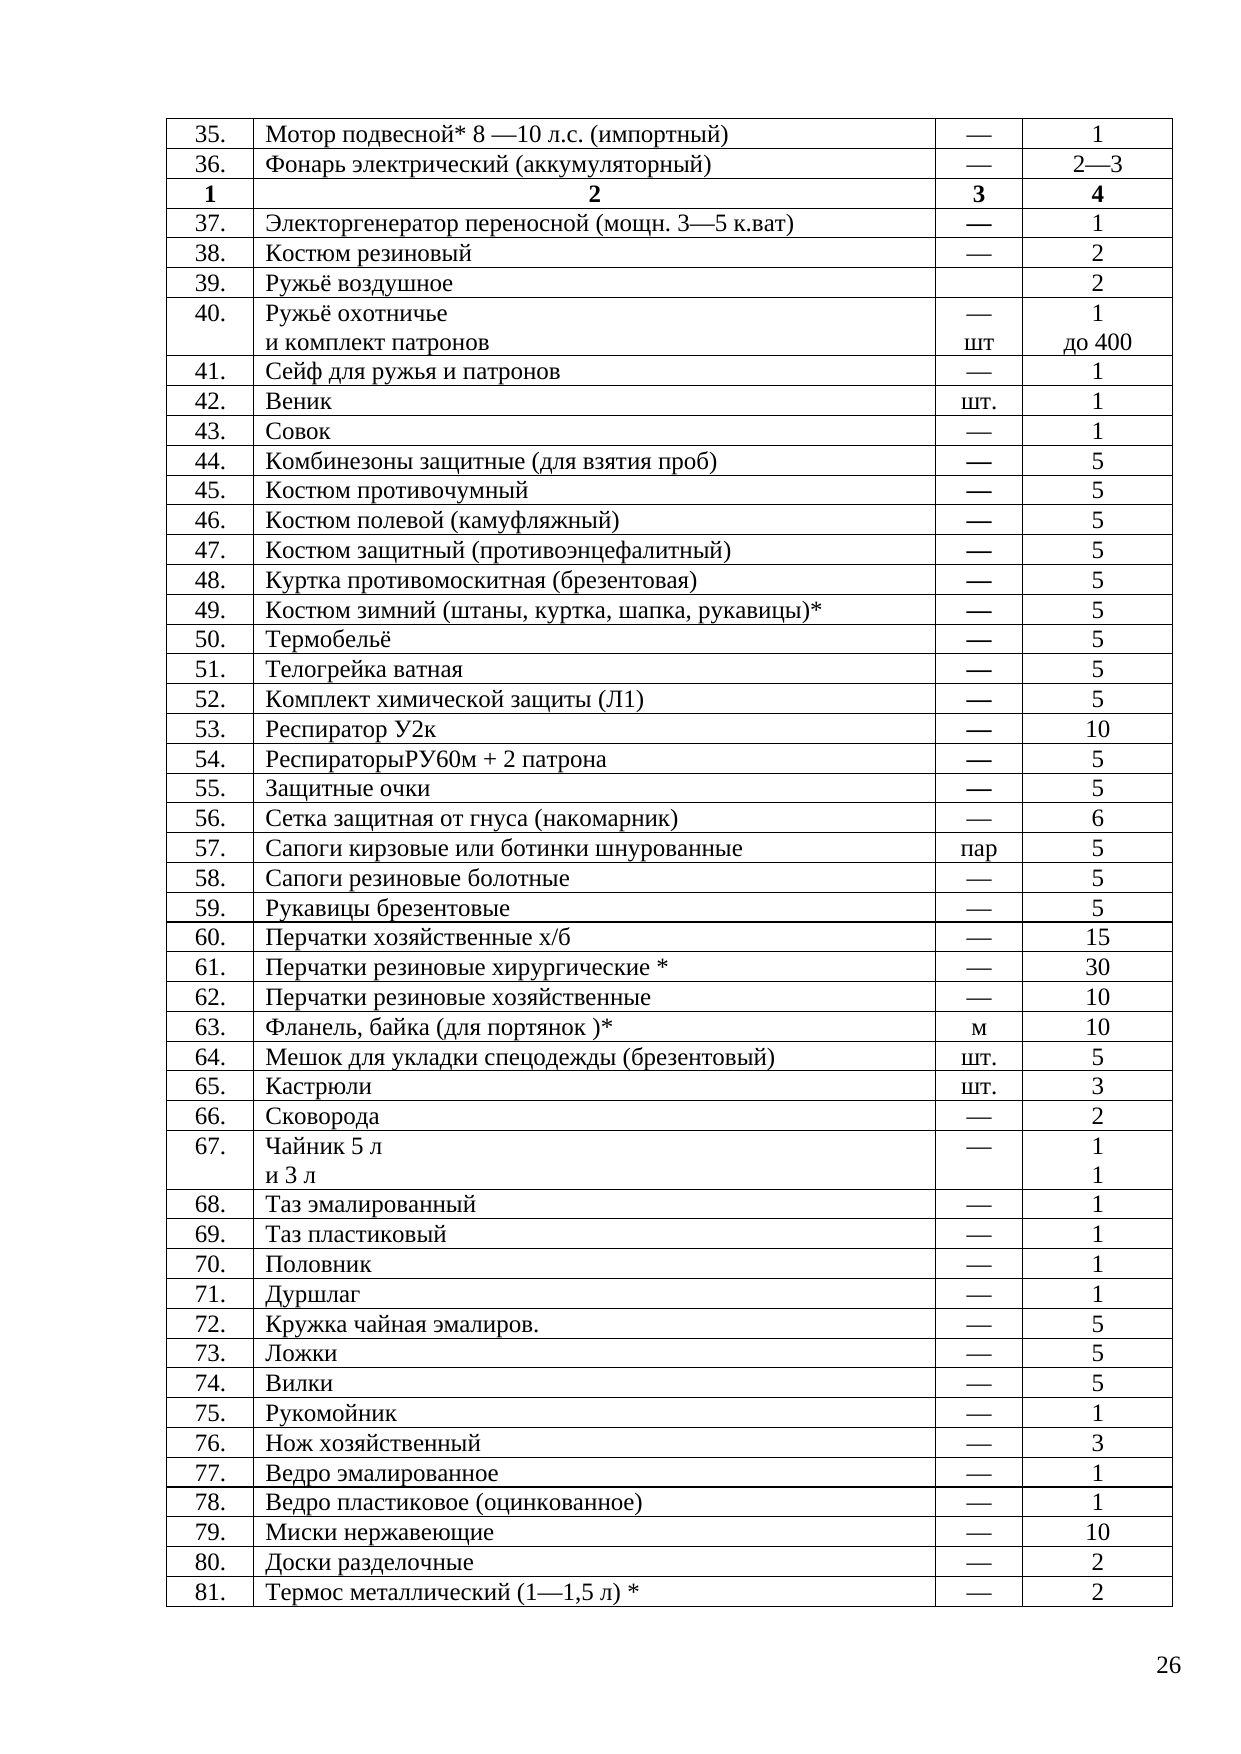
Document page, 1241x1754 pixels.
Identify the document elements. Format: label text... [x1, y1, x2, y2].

table_cell Таз эмалированный [254, 1190, 935, 1218]
table_cell 35. [167, 119, 253, 148]
table_cell Перчатки резиновые хозяйственные [254, 982, 935, 1011]
table_cell м [936, 1012, 1022, 1041]
table_cell — [936, 238, 1022, 267]
table_cell 4 [1023, 179, 1172, 207]
table_cell — шт [936, 298, 1022, 355]
table_cell 1 [1023, 1249, 1172, 1278]
table_cell Половник [254, 1249, 935, 1278]
table_cell — [936, 1131, 1022, 1188]
table_cell Миски нержавеющие [254, 1517, 935, 1546]
table_cell 36. [167, 149, 253, 178]
table_cell — [936, 1488, 1022, 1516]
table_cell — [936, 952, 1022, 981]
table_cell 63. [167, 1012, 253, 1041]
table_cell Термобельё [254, 625, 935, 653]
table_cell 72. [167, 1309, 253, 1337]
table_cell 5 [1023, 893, 1172, 921]
table_cell 2 [254, 179, 935, 207]
table_cell Веник [254, 386, 935, 415]
table_cell — [936, 893, 1022, 921]
table_cell 51. [167, 654, 253, 683]
table_cell 5 [1023, 595, 1172, 623]
table_cell 77. [167, 1458, 253, 1486]
table_cell Электоргенератор переносной (мощн. 3—5 к.ват) [254, 209, 935, 237]
table_cell 1 [1023, 356, 1172, 385]
table_cell — [936, 565, 1022, 594]
table_cell 10 [1023, 982, 1172, 1011]
table_cell — [936, 625, 1022, 653]
table_cell — [936, 1428, 1022, 1457]
table_cell 59. [167, 893, 253, 921]
table_cell шт. [936, 1071, 1022, 1100]
table_cell 5 [1023, 833, 1172, 862]
table_cell — [936, 714, 1022, 743]
table_cell — [936, 1101, 1022, 1130]
table_cell 78. [167, 1488, 253, 1516]
table_cell 53. [167, 714, 253, 743]
table_cell 1 [1023, 1458, 1172, 1486]
table_cell Куртка противомоскитная (брезентовая) [254, 565, 935, 594]
table_cell Фонарь электрический (аккумуляторный) [254, 149, 935, 178]
table_cell 1 [1023, 386, 1172, 415]
table_cell Сапоги резиновые болотные [254, 863, 935, 892]
table_cell 3 [1023, 1071, 1172, 1100]
table_cell 5 [1023, 863, 1172, 892]
table_cell 47. [167, 535, 253, 564]
table_cell 42. [167, 386, 253, 415]
table_cell 38. [167, 238, 253, 267]
table_cell 5 [1023, 625, 1172, 653]
table_cell Нож хозяйственный [254, 1428, 935, 1457]
table_cell 1 [1023, 1398, 1172, 1427]
table_cell 5 [1023, 476, 1172, 504]
table_cell Доски разделочные [254, 1547, 935, 1576]
table_cell — [936, 1368, 1022, 1397]
table_cell 1 [1023, 119, 1172, 148]
table_cell 2—3 [1023, 149, 1172, 178]
table_cell Телогрейка ватная [254, 654, 935, 683]
table_cell — [936, 209, 1022, 237]
table_cell — [936, 119, 1022, 148]
table_cell 68. [167, 1190, 253, 1218]
table_cell 2 [1023, 268, 1172, 297]
table_cell 5 [1023, 684, 1172, 713]
table_cell 70. [167, 1249, 253, 1278]
table_cell 5 [1023, 446, 1172, 474]
table_cell Дуршлаг [254, 1279, 935, 1308]
table_cell шт. [936, 386, 1022, 415]
table_cell РеспираторыРУ60м + 2 патрона [254, 744, 935, 772]
table_cell Вилки [254, 1368, 935, 1397]
table_cell — [936, 1458, 1022, 1486]
table_cell 76. [167, 1428, 253, 1457]
table_cell — [936, 654, 1022, 683]
table_cell Чайник и [254, 1131, 935, 1188]
table_cell Комплект химической защиты (Л1) [254, 684, 935, 713]
table_cell 5 [1023, 1042, 1172, 1070]
table_cell — [936, 1517, 1022, 1546]
table_cell 79. [167, 1517, 253, 1546]
table_cell 1 до 400 [1023, 298, 1172, 355]
table_cell 81. [167, 1577, 253, 1606]
table_cell Кружка чайная эмалиров. [254, 1309, 935, 1337]
table_cell — [936, 446, 1022, 474]
table_cell 40. [167, 298, 253, 355]
table_cell 55. [167, 774, 253, 802]
table_cell Термос металлический (1—1,5 л) * [254, 1577, 935, 1606]
table_cell шт. [936, 1042, 1022, 1070]
table_cell 2 [1023, 1101, 1172, 1130]
table_cell 10 [1023, 1012, 1172, 1041]
table_cell 6 [1023, 803, 1172, 832]
table_cell 54. [167, 744, 253, 772]
table_cell 75. [167, 1398, 253, 1427]
table_cell 5 [1023, 535, 1172, 564]
table_cell 1 [1023, 1190, 1172, 1218]
table_cell 2 [1023, 238, 1172, 267]
table_cell Перчатки хозяйственные х/б [254, 923, 935, 951]
table_cell 80. [167, 1547, 253, 1576]
table_cell Рукомойник [254, 1398, 935, 1427]
table_cell 5 [1023, 1368, 1172, 1397]
table_cell 2 [1023, 1577, 1172, 1606]
table_cell Сетка защитная от гнуса (накомарник) [254, 803, 935, 832]
table_cell 48. [167, 565, 253, 594]
table_cell 3 [936, 179, 1022, 207]
table_cell 5 [1023, 565, 1172, 594]
table_cell 64. [167, 1042, 253, 1070]
table_cell Костюм зимний (штаны, куртка, шапка, рукавицы)* [254, 595, 935, 623]
table_cell Ведро пластиковое (оцинкованное) [254, 1488, 935, 1516]
table_cell 5 [1023, 654, 1172, 683]
table_cell Костюм противочумный [254, 476, 935, 504]
table_cell Ружьё воздушное [254, 268, 935, 297]
table_cell Ружьё охотничье и комплект патронов [254, 298, 935, 355]
table_cell Ложки [254, 1339, 935, 1367]
table_cell 15 [1023, 923, 1172, 951]
table_cell Костюм резиновый [254, 238, 935, 267]
table_cell — [936, 356, 1022, 385]
table_cell 57. [167, 833, 253, 862]
table_cell — [936, 595, 1022, 623]
table_cell — [936, 505, 1022, 534]
table_cell 1 [1023, 209, 1172, 237]
table_cell 5 [1023, 1339, 1172, 1367]
table_cell 58. [167, 863, 253, 892]
table_cell 65. [167, 1071, 253, 1100]
table_cell — [936, 803, 1022, 832]
table_cell 69. [167, 1219, 253, 1248]
table_cell — [936, 982, 1022, 1011]
table_cell 2 [1023, 1547, 1172, 1576]
table_cell — [936, 1219, 1022, 1248]
table_cell Сковорода [254, 1101, 935, 1130]
table_cell 1 [1023, 1219, 1172, 1248]
table_cell 10 [1023, 714, 1172, 743]
table_cell 10 [1023, 1517, 1172, 1546]
table_cell — [936, 923, 1022, 951]
table_cell Комбинезоны защитные (для взятия проб) [254, 446, 935, 474]
table_cell — [936, 476, 1022, 504]
table_cell 3 [1023, 1428, 1172, 1457]
table_cell 5 [1023, 744, 1172, 772]
table_cell Совок [254, 416, 935, 445]
table_cell 61. [167, 952, 253, 981]
table_cell 43. [167, 416, 253, 445]
table_cell 46. [167, 505, 253, 534]
table_cell [936, 268, 1022, 297]
table_cell 1 [1023, 1488, 1172, 1516]
table_cell 1 1 [1023, 1131, 1172, 1188]
table_cell 66. [167, 1101, 253, 1130]
table_cell Мешок для укладки спецодежды (брезентовый) [254, 1042, 935, 1070]
table_cell 71. [167, 1279, 253, 1308]
table_cell 60. [167, 923, 253, 951]
table_cell 73. [167, 1339, 253, 1367]
table_cell 45. [167, 476, 253, 504]
table_cell — [936, 1398, 1022, 1427]
table_cell — [936, 149, 1022, 178]
table_cell Кастрюли [254, 1071, 935, 1100]
table_cell 5 [1023, 505, 1172, 534]
table_cell 44. [167, 446, 253, 474]
table_cell 39. [167, 268, 253, 297]
table_cell — [936, 1309, 1022, 1337]
table_cell Рукавицы брезентовые [254, 893, 935, 921]
table_cell 1 [1023, 1279, 1172, 1308]
table_cell 49. [167, 595, 253, 623]
table_cell Сейф для ружья и патронов [254, 356, 935, 385]
table_cell — [936, 774, 1022, 802]
table_cell 52. [167, 684, 253, 713]
table_cell 5 [1023, 1309, 1172, 1337]
table_cell 56. [167, 803, 253, 832]
table_cell 74. [167, 1368, 253, 1397]
table_cell — [936, 1577, 1022, 1606]
table_cell — [936, 1279, 1022, 1308]
table_cell Фланель, байка (для портянок )* [254, 1012, 935, 1041]
table_cell — [936, 1339, 1022, 1367]
table_cell 62. [167, 982, 253, 1011]
table_cell — [936, 535, 1022, 564]
table_cell — [936, 1249, 1022, 1278]
table_cell Защитные очки [254, 774, 935, 802]
table_cell пар [936, 833, 1022, 862]
table_cell Мотор подвесной* 8 —10 л.с. (импортный) [254, 119, 935, 148]
table_cell 1 [167, 179, 253, 207]
table_cell Таз пластиковый [254, 1219, 935, 1248]
table_cell Костюм полевой (камуфляжный) [254, 505, 935, 534]
table_cell 37. [167, 209, 253, 237]
table_cell 5 [1023, 774, 1172, 802]
table_cell Перчатки резиновые хирургические * [254, 952, 935, 981]
table_cell — [936, 416, 1022, 445]
table_cell Сапоги кирзовые или ботинки шнурованные [254, 833, 935, 862]
table_cell — [936, 684, 1022, 713]
table_cell Ведро эмалированное [254, 1458, 935, 1486]
table_cell 1 [1023, 416, 1172, 445]
table_cell — [936, 744, 1022, 772]
table_cell — [936, 863, 1022, 892]
table_cell Костюм защитный (противоэнцефалитный) [254, 535, 935, 564]
table_cell 30 [1023, 952, 1172, 981]
table_cell Респиратор У2к [254, 714, 935, 743]
table_cell 50. [167, 625, 253, 653]
table_cell — [936, 1547, 1022, 1576]
table_cell 67. [167, 1131, 253, 1188]
table_cell — [936, 1190, 1022, 1218]
table_cell 41. [167, 356, 253, 385]
